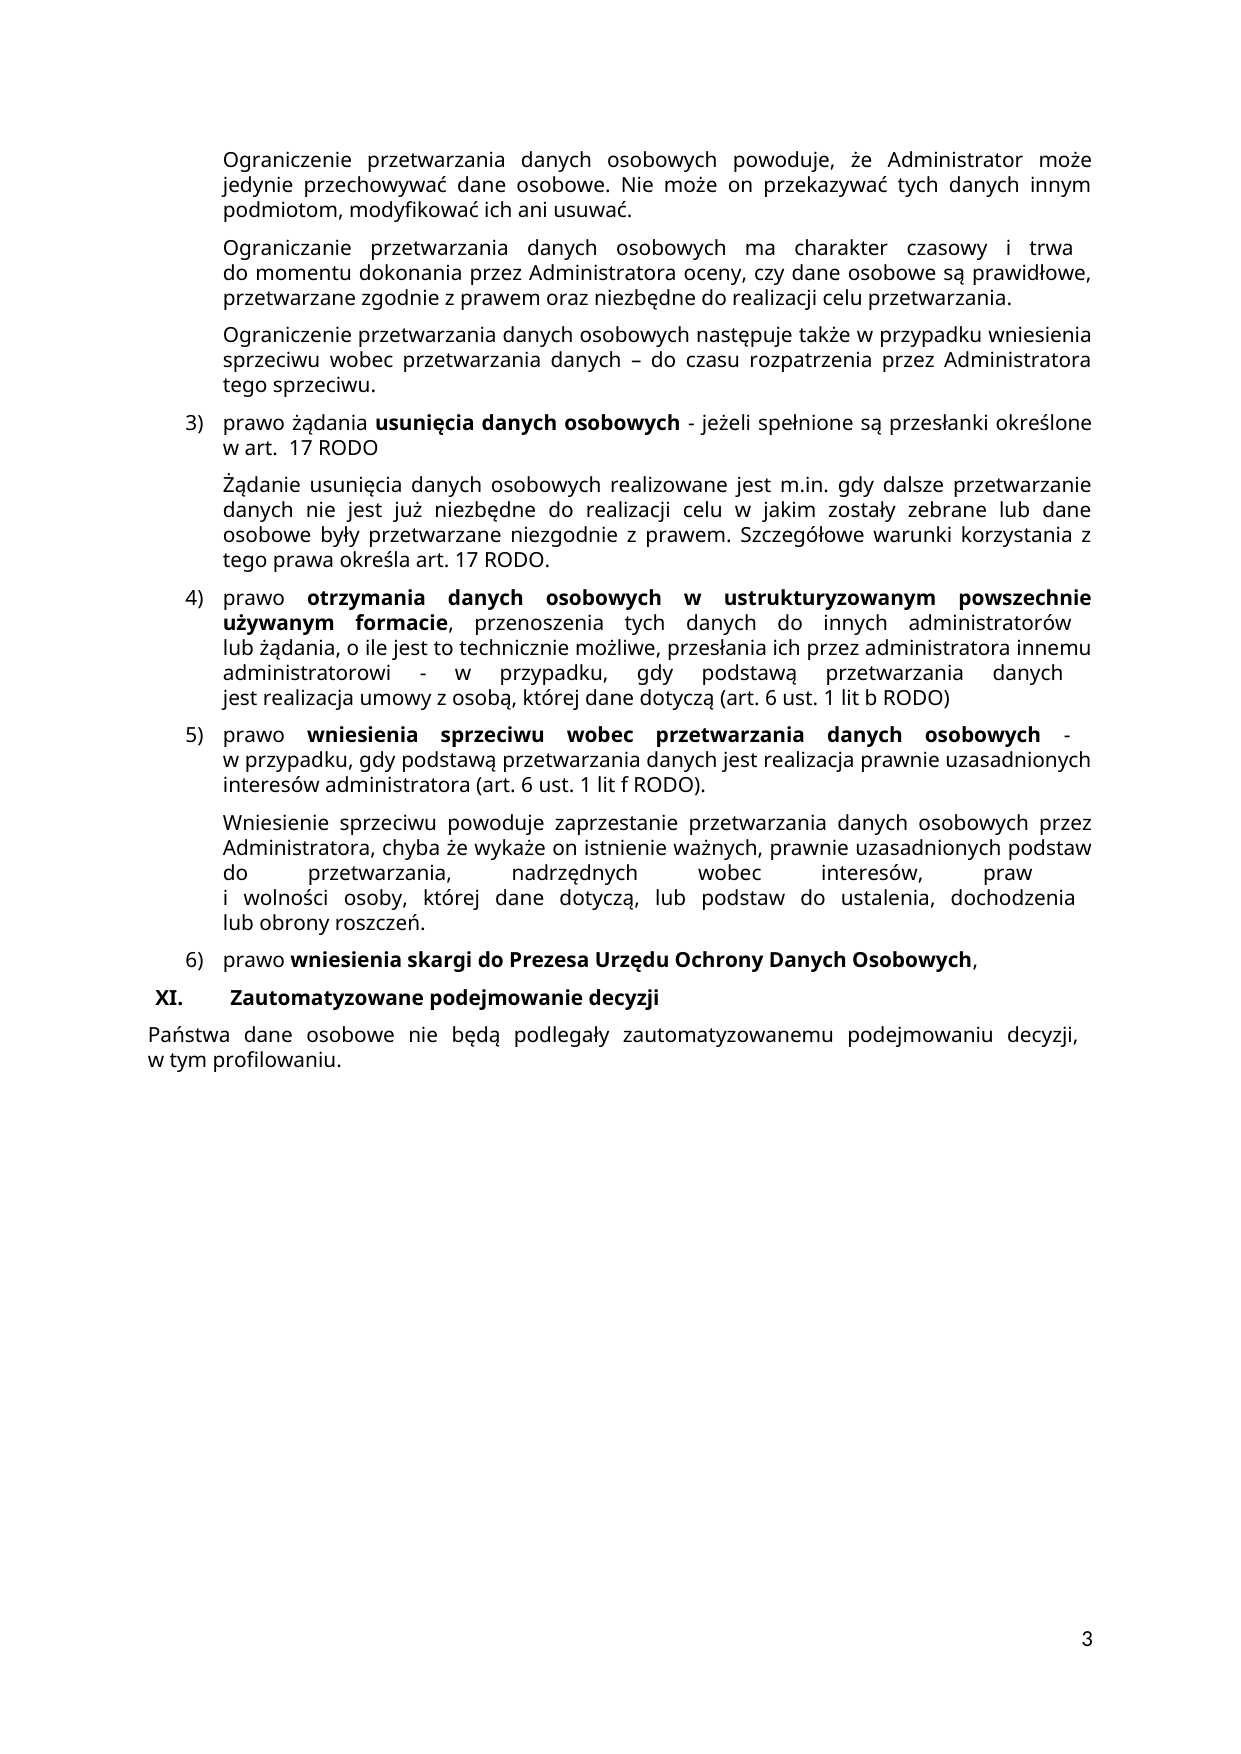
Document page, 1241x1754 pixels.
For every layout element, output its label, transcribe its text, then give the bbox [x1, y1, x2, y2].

text Państwa dane osobowe nie będą podlegały zautomatyzowanemu podejmowaniu decyzji, w tym profilowaniu. [148, 1023, 1093, 1073]
list prawo otrzymania danych osobowych w ustrukturyzowanym powszechnie używanym formacie, przenoszenia tych danych do innych administratorów lub żądania, o ile jest to technicznie możliwe, przesłania ich przez administratora innemu administratorowi - w przypadku, gdy podstawą przetwarzania danych jest realizacja umowy z osobą, której dane dotyczą (art. 6 ust. 1 lit b RODO) [185, 585, 1093, 710]
list Żądanie usunięcia danych osobowych realizowane jest m.in. gdy dalsze przetwarzanie danych nie jest już niezbędne do realizacji celu w jakim zostały zebrane lub dane osobowe były przetwarzane niezgodnie z prawem. Szczegółowe warunki korzystania z tego prawa określa art. 17 RODO. [223, 473, 1093, 573]
list Wniesienie sprzeciwu powoduje zaprzestanie przetwarzania danych osobowych przez Administratora, chyba że wykaże on istnienie ważnych, prawnie uzasadnionych podstaw do przetwarzania, nadrzędnych wobec interesów, praw i wolności osoby, której dane dotyczą, lub podstaw do ustalenia, dochodzenia lub obrony roszczeń. [223, 810, 1093, 935]
list Zautomatyzowane podejmowanie decyzji [155, 985, 1093, 1010]
list Ograniczenie przetwarzania danych osobowych następuje także w przypadku wniesienia sprzeciwu wobec przetwarzania danych – do czasu rozpatrzenia przez Administratora tego sprzeciwu. [223, 323, 1093, 398]
list prawo wniesienia skargi do Prezesa Urzędu Ochrony Danych Osobowych, [185, 948, 1093, 973]
list prawo żądania usunięcia danych osobowych - jeżeli spełnione są przesłanki określone w art. 17 RODO [185, 410, 1093, 460]
list Ograniczanie przetwarzania danych osobowych ma charakter czasowy i trwa do momentu dokonania przez Administratora oceny, czy dane osobowe są prawidłowe, przetwarzane zgodnie z prawem oraz niezbędne do realizacji celu przetwarzania. [223, 235, 1093, 310]
list prawo wniesienia sprzeciwu wobec przetwarzania danych osobowych - w przypadku, gdy podstawą przetwarzania danych jest realizacja prawnie uzasadnionych interesów administratora (art. 6 ust. 1 lit f RODO). [185, 723, 1093, 798]
list Ograniczenie przetwarzania danych osobowych powoduje, że Administrator może jedynie przechowywać dane osobowe. Nie może on przekazywać tych danych innym podmiotom, modyfikować ich ani usuwać. [223, 148, 1093, 223]
